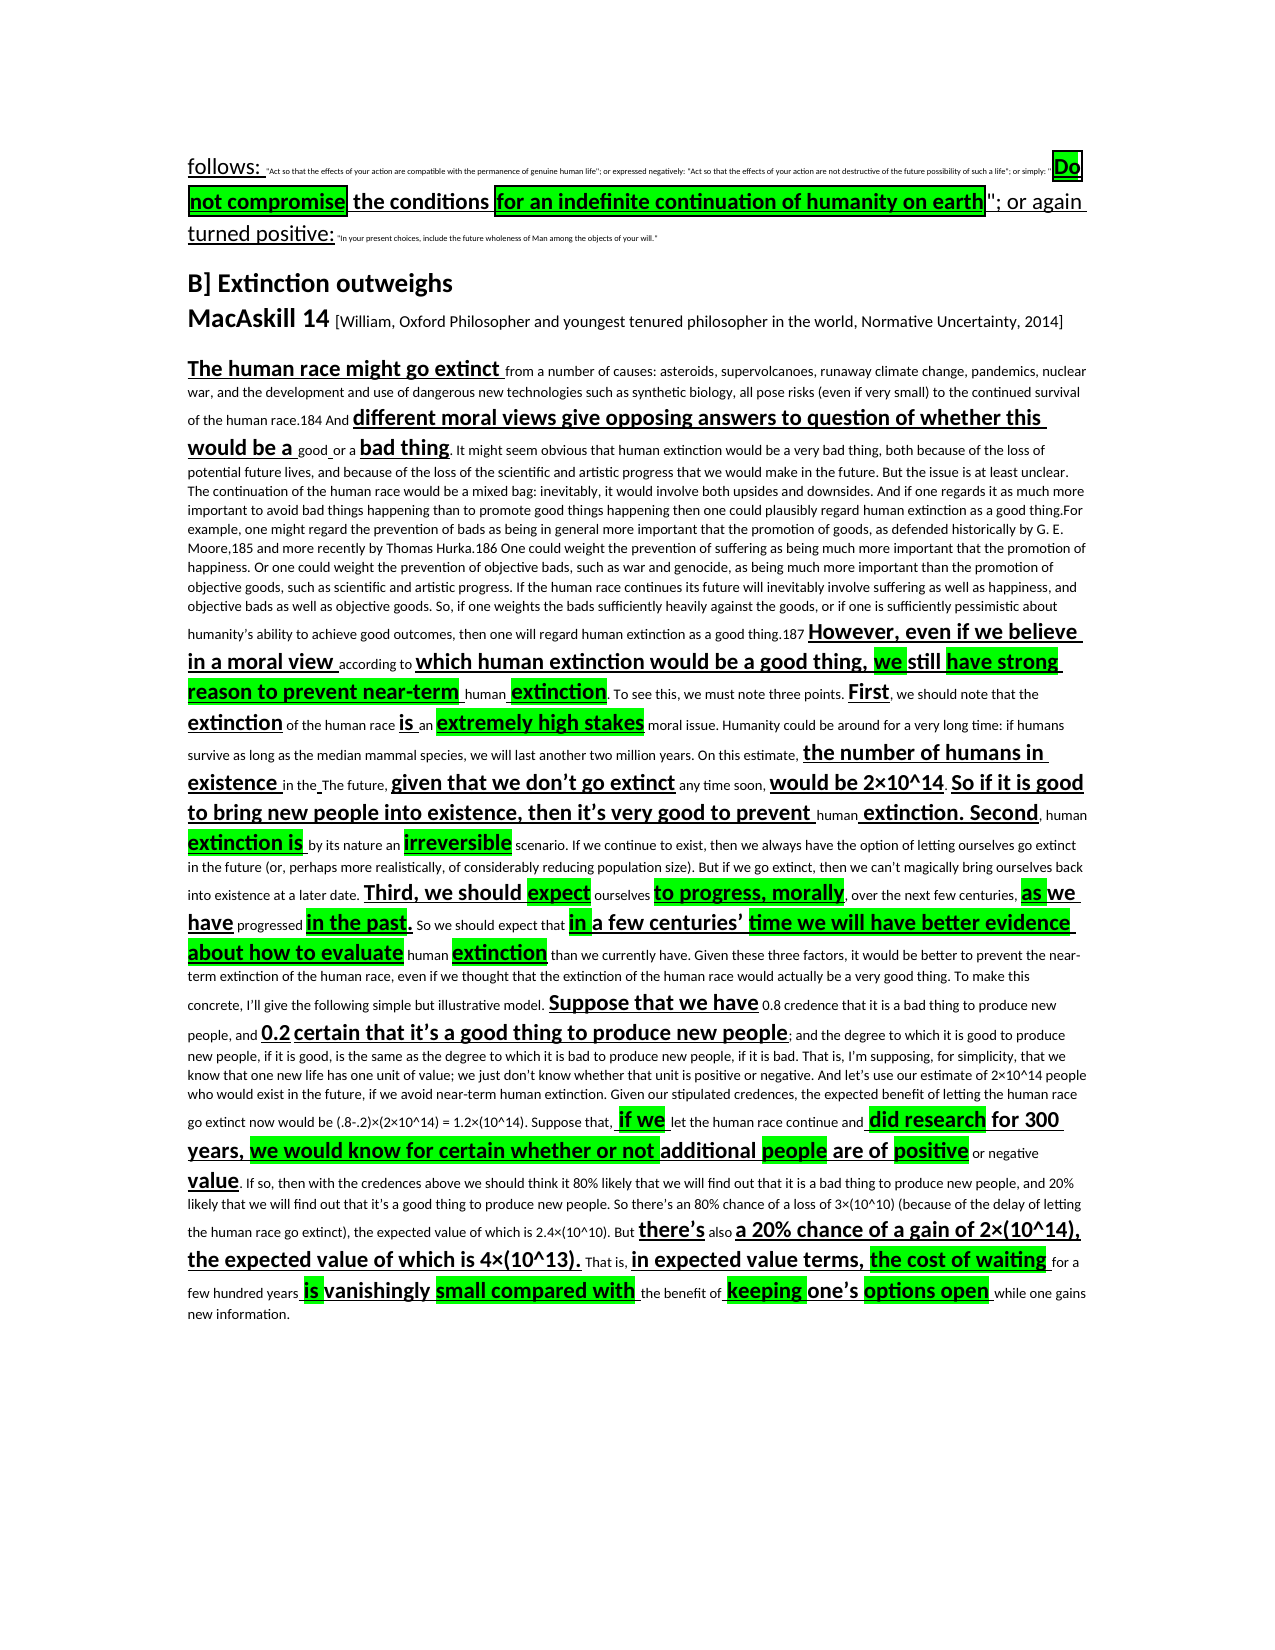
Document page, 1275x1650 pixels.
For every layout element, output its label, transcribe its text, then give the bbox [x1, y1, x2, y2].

subtitle B] Extinction outweighs [187, 266, 1087, 299]
text The human race might go extinct from a number of causes: asteroids, supervolcanoes, runaway climate change, pandemics, nuclear war, and the development and use of dangerous new technologies such as synthetic biology, all pose risks (even if very small) to the continued survival of the human race.184 And different moral views give opposing answers to question of whether this would be a good or a bad thing. It might seem obvious that human extinction would be a very bad thing, both because of the loss of potential future lives, and because of the loss of the scientific and artistic progress that we would make in the future. But the issue is at least unclear. The continuation of the human race would be a mixed bag: inevitably, it would involve both upsides and downsides. And if one regards it as much more important to avoid bad things happening than to promote good things happening then one could plausibly regard human extinction as a good thing.For example, one might regard the prevention of bads as being in general more important that the promotion of goods, as defended historically by G. E. Moore,185 and more recently by Thomas Hurka.186 One could weight the prevention of suffering as being much more important that the promotion of happiness. Or one could weight the prevention of objective bads, such as war and genocide, as being much more important than the promotion of objective goods, such as scientific and artistic progress. If the human race continues its future will inevitably involve suffering as well as happiness, and objective bads as well as objective goods. So, if one weights the bads sufficiently heavily against the goods, or if one is sufficiently pessimistic about humanity’s ability to achieve good outcomes, then one will regard human extinction as a good thing.187 However, even if we believe in a moral view according to which human extinction would be a good thing, we still have strong reason to prevent near-term human extinction. To see this, we must note three points. First, we should note that the extinction of the human race is an extremely high stakes moral issue. Humanity could be around for a very long time: if humans survive as long as the median mammal species, we will last another two million years. On this estimate, the number of humans in existence in the The future, given that we don’t go extinct any time soon, would be 2×10^14. So if it is good to bring new people into existence, then it’s very good to prevent human extinction. Second, human extinction is by its nature an irreversible scenario. If we continue to exist, then we always have the option of letting ourselves go extinct in the future (or, perhaps more realistically, of considerably reducing population size). But if we go extinct, then we can’t magically bring ourselves back into existence at a later date. Third, we should expect ourselves to progress, morally, over the next few centuries, as we have progressed in the past. So we should expect that in a few centuries’ time we will have better evidence about how to evaluate human extinction than we currently have. Given these three factors, it would be better to prevent the near-term extinction of the human race, even if we thought that the extinction of the human race would actually be a very good thing. To make this concrete, I’ll give the following simple but illustrative model. Suppose that we have 0.8 credence that it is a bad thing to produce new people, and 0.2 certain that it’s a good thing to produce new people; and the degree to which it is good to produce new people, if it is good, is the same as the degree to which it is bad to produce new people, if it is bad. That is, I’m supposing, for simplicity, that we know that one new life has one unit of value; we just don’t know whether that unit is positive or negative. And let’s use our estimate of 2×10^14 people who would exist in the future, if we avoid near-term human extinction. Given our stipulated credences, the expected benefit of letting the human race go extinct now would be (.8-.2)×(2×10^14) = 1.2×(10^14). Suppose that, if we let the human race continue and did research for 300 years, we would know for certain whether or not additional people are of positive or negative value. If so, then with the credences above we should think it 80% likely that we will find out that it is a bad thing to produce new people, and 20% likely that we will find out that it’s a good thing to produce new people. So there’s an 80% chance of a loss of 3×(10^10) (because of the delay of letting the human race go extinct), the expected value of which is 2.4×(10^10). But there’s also a 20% chance of a gain of 2×(10^14), the expected value of which is 4×(10^13). That is, in expected value terms, the cost of waiting for a few hundred years is vanishingly small compared with the benefit of keeping one’s options open while one gains new information. [187, 354, 1087, 1323]
text MacAskill 14 [William, Oxford Philosopher and youngest tenured philosopher in the world, Normative Uncertainty, 2014] [187, 302, 1087, 334]
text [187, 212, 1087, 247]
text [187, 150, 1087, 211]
